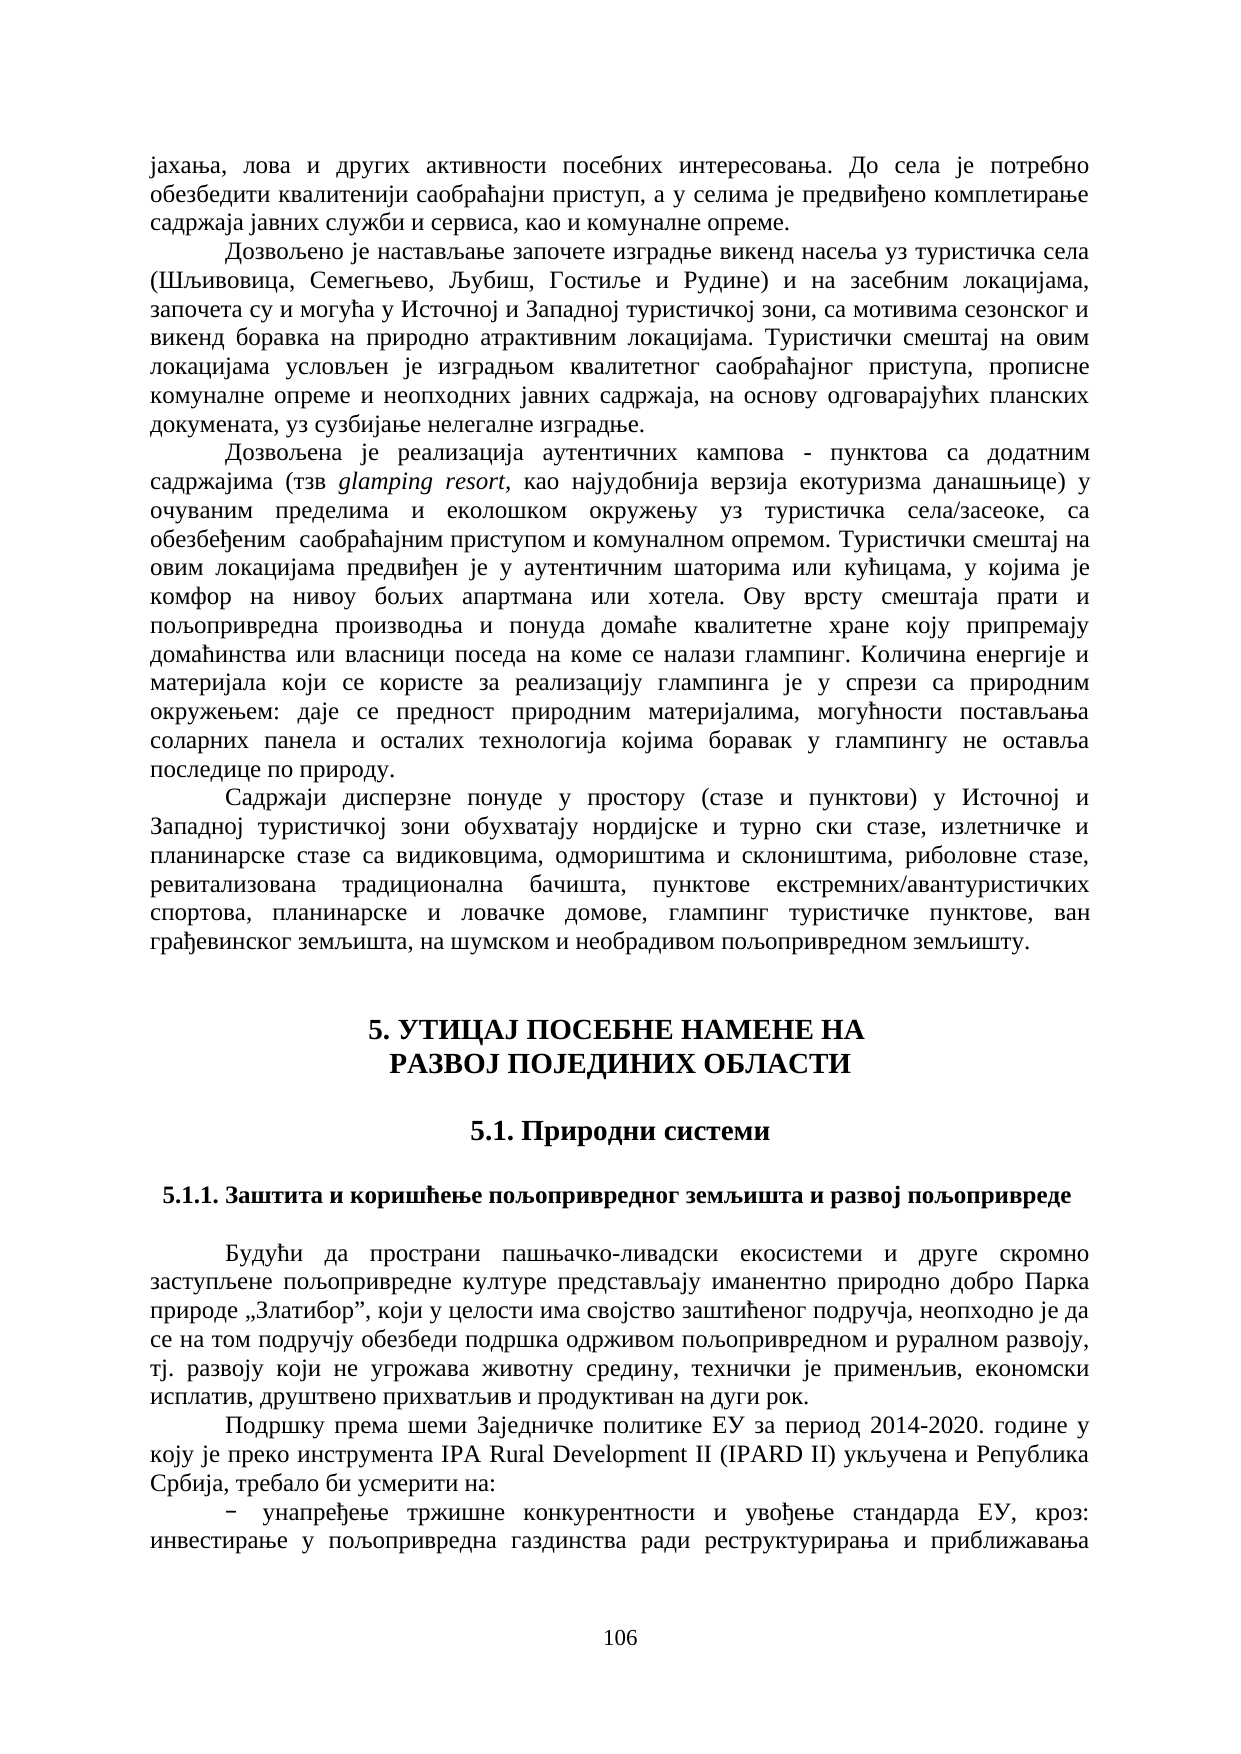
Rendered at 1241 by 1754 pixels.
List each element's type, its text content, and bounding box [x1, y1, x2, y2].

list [150, 1496, 1090, 1554]
text Подршку према шеми Заједничке политике ЕУ за период 2014-2020. године у коју је преко инструмента IPA Rural Development II (IPARD II) укључена и Република Србија, требало би усмерити на: [150, 1410, 1090, 1496]
subtitle 5.1.1. Заштита и коришћење пољопривредног земљишта и развој пољопривреде [150, 1180, 1090, 1238]
text Будући да пространи пашњачко-ливадски екосистеми и друге скромно заступљене пољопривредне културе представљају иманентно природно добро Парка природе „Златибор”, који у целости има својство заштићеног подручја, неопходно је да се на том подручју обезбеди подршка одрживом пољопривредном и руралном развоју, тј. развоју који не угрожава животну средину, технички је применљив, економски исплатив, друштвено прихватљив и продуктиван на дуги рок. [150, 1238, 1090, 1410]
subtitle 5. УТИЦАЈ ПОСЕБНЕ НАМЕНЕ НА РАЗВОЈ ПОЈЕДИНИХ ОБЛАСТИ [150, 1012, 1090, 1079]
text Дозвољена је реализација аутентичних кампова - пунктова са додатним садржајима (тзв glamping resort, као најудобнија верзија екотуризма данашњице) у очуваним пределима и еколошком окружењу уз туристичка села/засеоке, са обезбеђеним саобраћајним приступом и комуналном опремом. Туристички смештај на овим локацијама предвиђен је у аутентичним шаторима или кућицама, у којима је комфор на нивоу бољих апартмана или хотела. Ову врсту смештаја прати и пољопривредна производња и понуда домаће квалитетне хране коју припремају домаћинства или власници поседа на коме се налази глампинг. Количина енергије и материјала који се користе за реализацију глампинга је у спрези са природним окружењем: даје се предност природним материјалима, могућности постављања соларних панела и осталих технологија којима боравак у глампингу не оставља последице по природу. [150, 437, 1090, 782]
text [150, 150, 1090, 236]
text Дозвољено је настављање започете изградње викенд насеља уз туристичка села (Шљивовица, Семегњево, Љубиш, Гостиље и Рудине) и на засебним локацијама, започета су и могућа у Источној и Западној туристичкој зони, са мотивима сезонског и викенд боравка на природно атрактивним локацијама. Туристички смештај на овим локацијама условљен је изградњом квалитетног саобраћајног приступа, прописне комуналне опреме и неопходних јавних садржаја, на основу одговарајућих планских докумената, уз сузбијање нелегалне изградње. [150, 236, 1090, 437]
text Садржаји дисперзне понуде у простору (стазе и пунктови) у Источној и Западној туристичкој зони обухватају нордијске и турно ски стазе, излетничке и планинарске стазе са видиковцима, одмориштима и склоништима, риболовне стазе, ревитализована традиционална бачишта, пунктове екстремних/авантуристичких спортова, планинарске и ловачке домове, глампинг туристичке пунктове, ван грађевинског земљишта, на шумском и необрадивом пољопривредном земљишту. [150, 782, 1090, 955]
subtitle 5.1. Природни системи [150, 1113, 1090, 1147]
